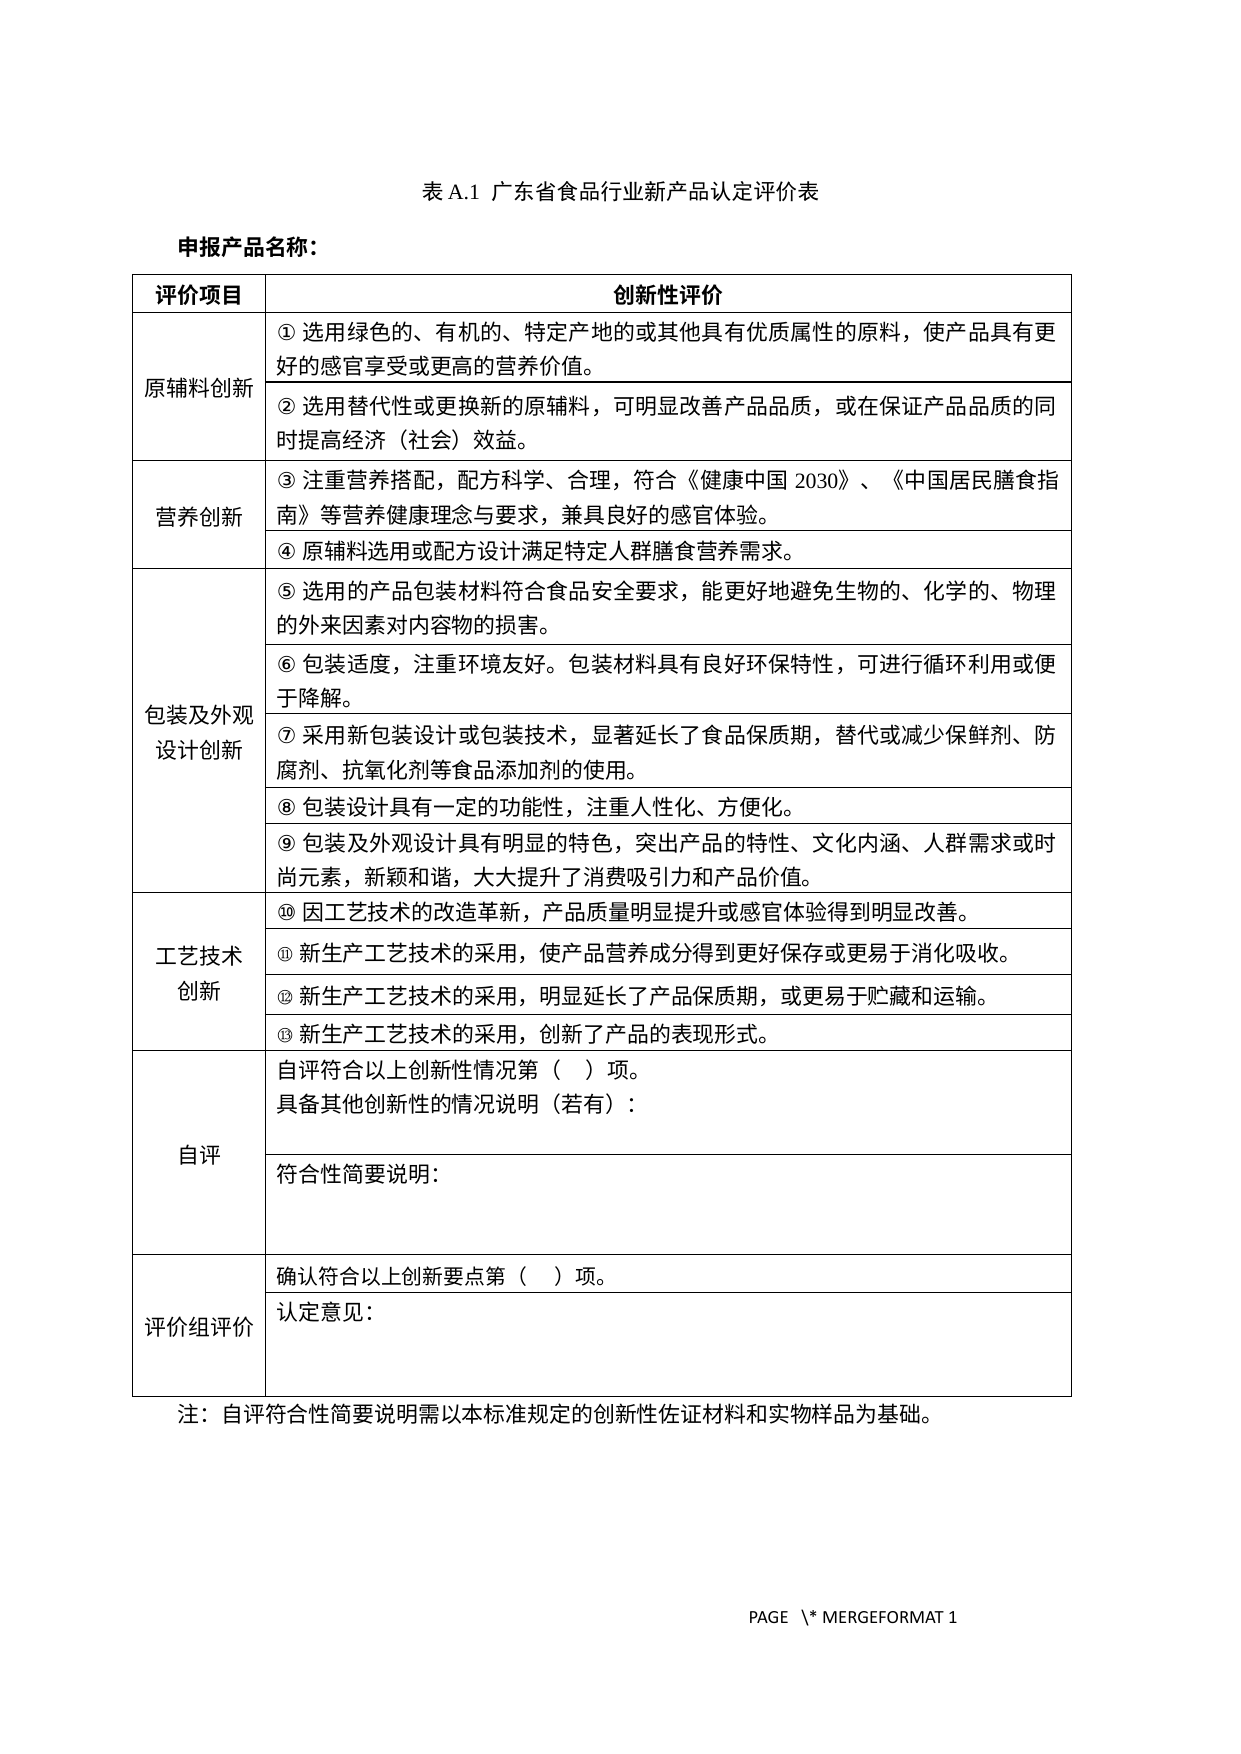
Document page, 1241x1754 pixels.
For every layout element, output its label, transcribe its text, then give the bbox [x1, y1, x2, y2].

table_cell ⑨ 包装及外观设计具有明显的特色，突出产品的特性、文化内涵、人群需求或时尚元素，新颖和谐，大大提升了消费吸引力和产品价值。 [266, 824, 1071, 892]
table_cell 包装及外观设计创新 [133, 569, 265, 892]
table_cell 确认符合以上创新要点第（ ）项。 [266, 1255, 1071, 1292]
table_header 评价项目 [133, 275, 265, 312]
table_cell ⑧ 包装设计具有一定的功能性，注重人性化、方便化。 [266, 788, 1071, 822]
table_cell 原辅料创新 [133, 313, 265, 460]
table_cell 工艺技术 创新 [133, 893, 265, 1050]
table_cell 自评符合以上创新性情况第（ ）项。 具备其他创新性的情况说明（若有）： [266, 1051, 1071, 1154]
text 申报产品名称： [177, 230, 1063, 261]
table_cell ⑤ 选用的产品包装材料符合食品安全要求，能更好地避免生物的、化学的、物理的外来因素对内容物的损害。 [266, 569, 1071, 643]
table_cell ⑬ 新生产工艺技术的采用，创新了产品的表现形式。 [266, 1015, 1071, 1050]
table_cell ② 选用替代性或更换新的原辅料，可明显改善产品品质，或在保证产品品质的同时提高经济（社会）效益。 [266, 383, 1071, 460]
table_cell ⑪ 新生产工艺技术的采用，使产品营养成分得到更好保存或更易于消化吸收。 [266, 929, 1071, 974]
text 表A.1 广东省食品行业新产品认定评价表 [177, 177, 1063, 204]
table_cell ④ 原辅料选用或配方设计满足特定人群膳食营养需求。 [266, 531, 1071, 568]
table_cell 自评 [133, 1051, 265, 1254]
table_cell ⑩ 因工艺技术的改造革新，产品质量明显提升或感官体验得到明显改善。 [266, 893, 1071, 928]
text 注：自评符合性简要说明需以本标准规定的创新性佐证材料和实物样品为基础。 [177, 1397, 1063, 1428]
table_header 创新性评价 [266, 275, 1071, 312]
table_cell ⑥ 包装适度，注重环境友好。包装材料具有良好环保特性，可进行循环利用或便于降解。 [266, 645, 1071, 713]
table_cell ① 选用绿色的、有机的、特定产地的或其他具有优质属性的原料，使产品具有更好的感官享受或更高的营养价值。 [266, 313, 1071, 381]
table_cell ⑫ 新生产工艺技术的采用，明显延长了产品保质期，或更易于贮藏和运输。 [266, 975, 1071, 1013]
table_cell 营养创新 [133, 461, 265, 568]
table_cell ③ 注重营养搭配，配方科学、合理，符合《健康中国2030》、《中国居民膳食指南》等营养健康理念与要求，兼具良好的感官体验。 [266, 461, 1071, 530]
table_cell 认定意见： [266, 1293, 1071, 1396]
table_cell 评价组评价 [133, 1255, 265, 1396]
table_cell ⑦ 采用新包装设计或包装技术，显著延长了食品保质期，替代或减少保鲜剂、防腐剂、抗氧化剂等食品添加剂的使用。 [266, 714, 1071, 787]
table_cell 符合性简要说明： [266, 1155, 1071, 1254]
